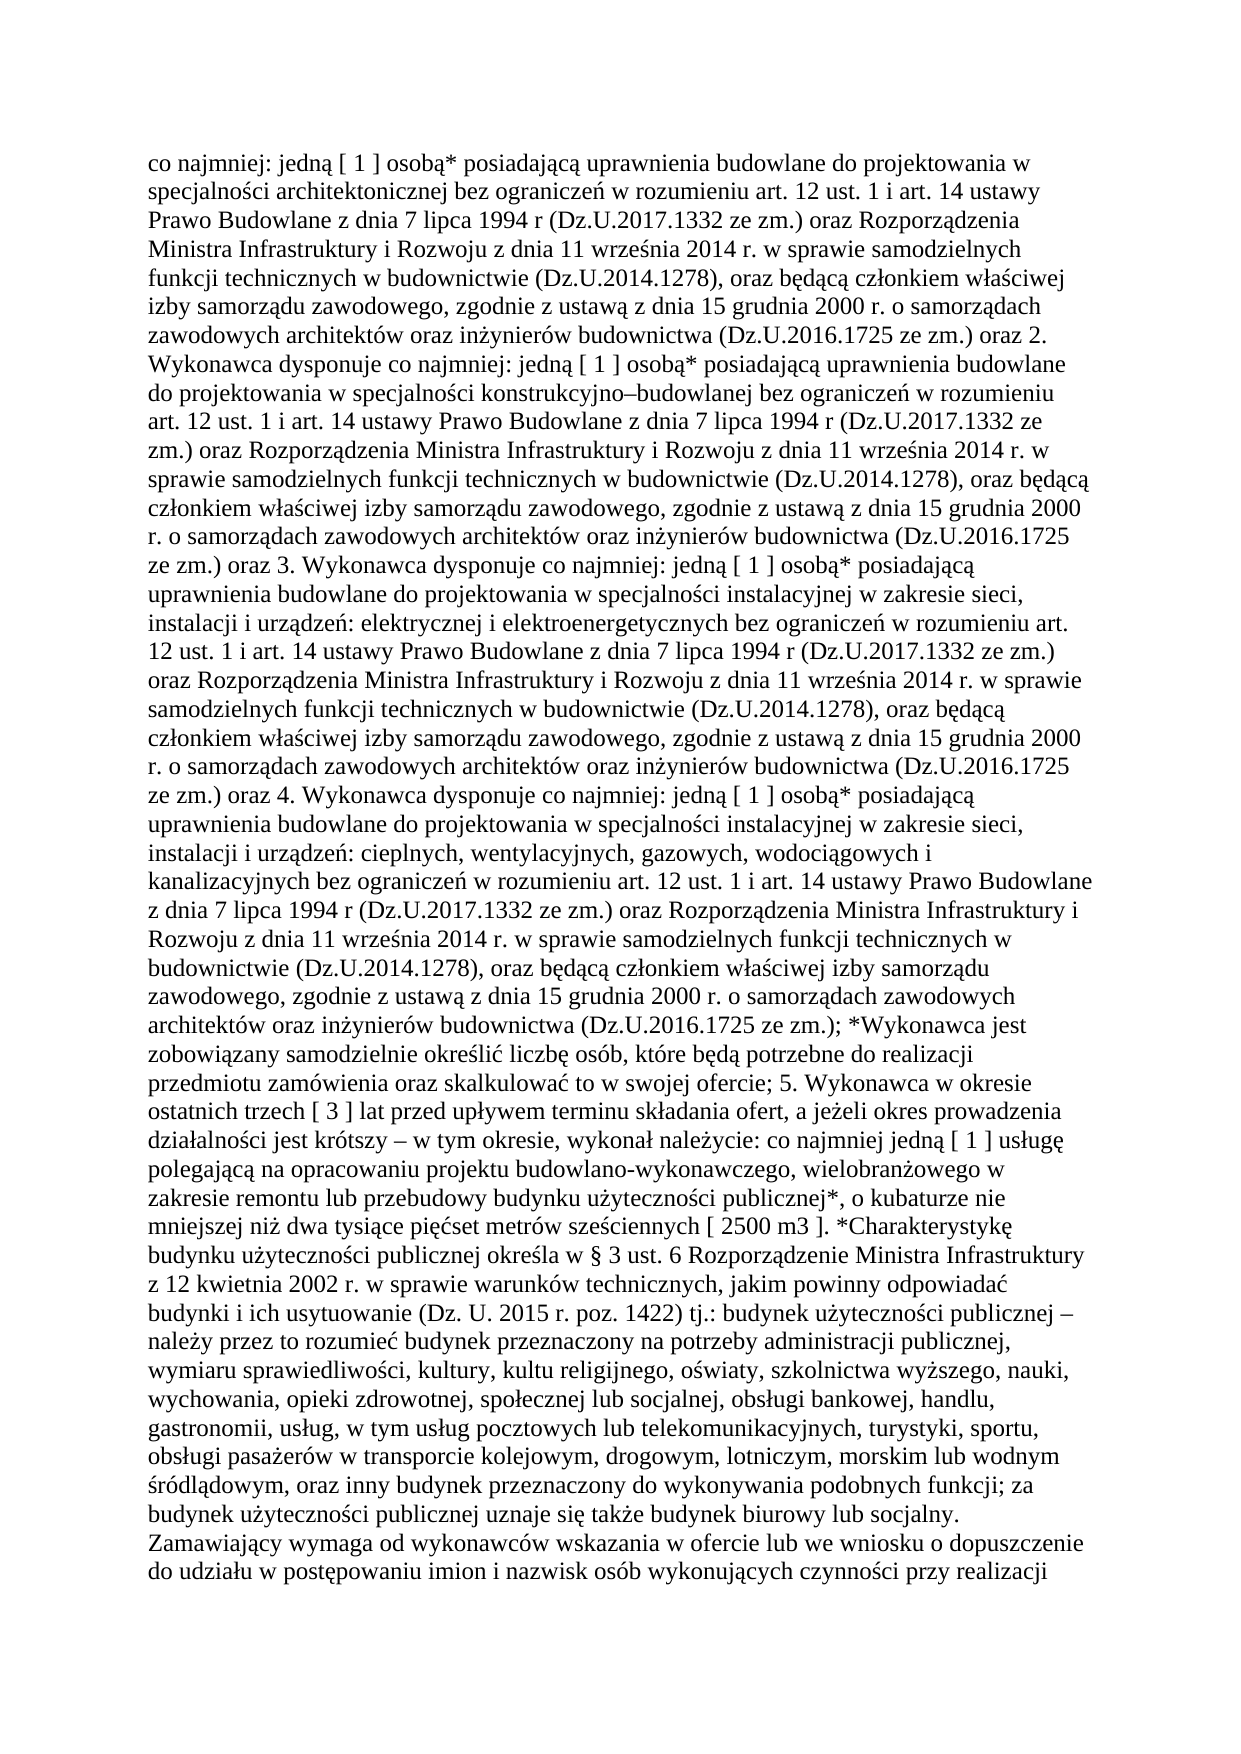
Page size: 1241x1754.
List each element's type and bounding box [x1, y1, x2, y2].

text [148, 148, 1093, 1585]
